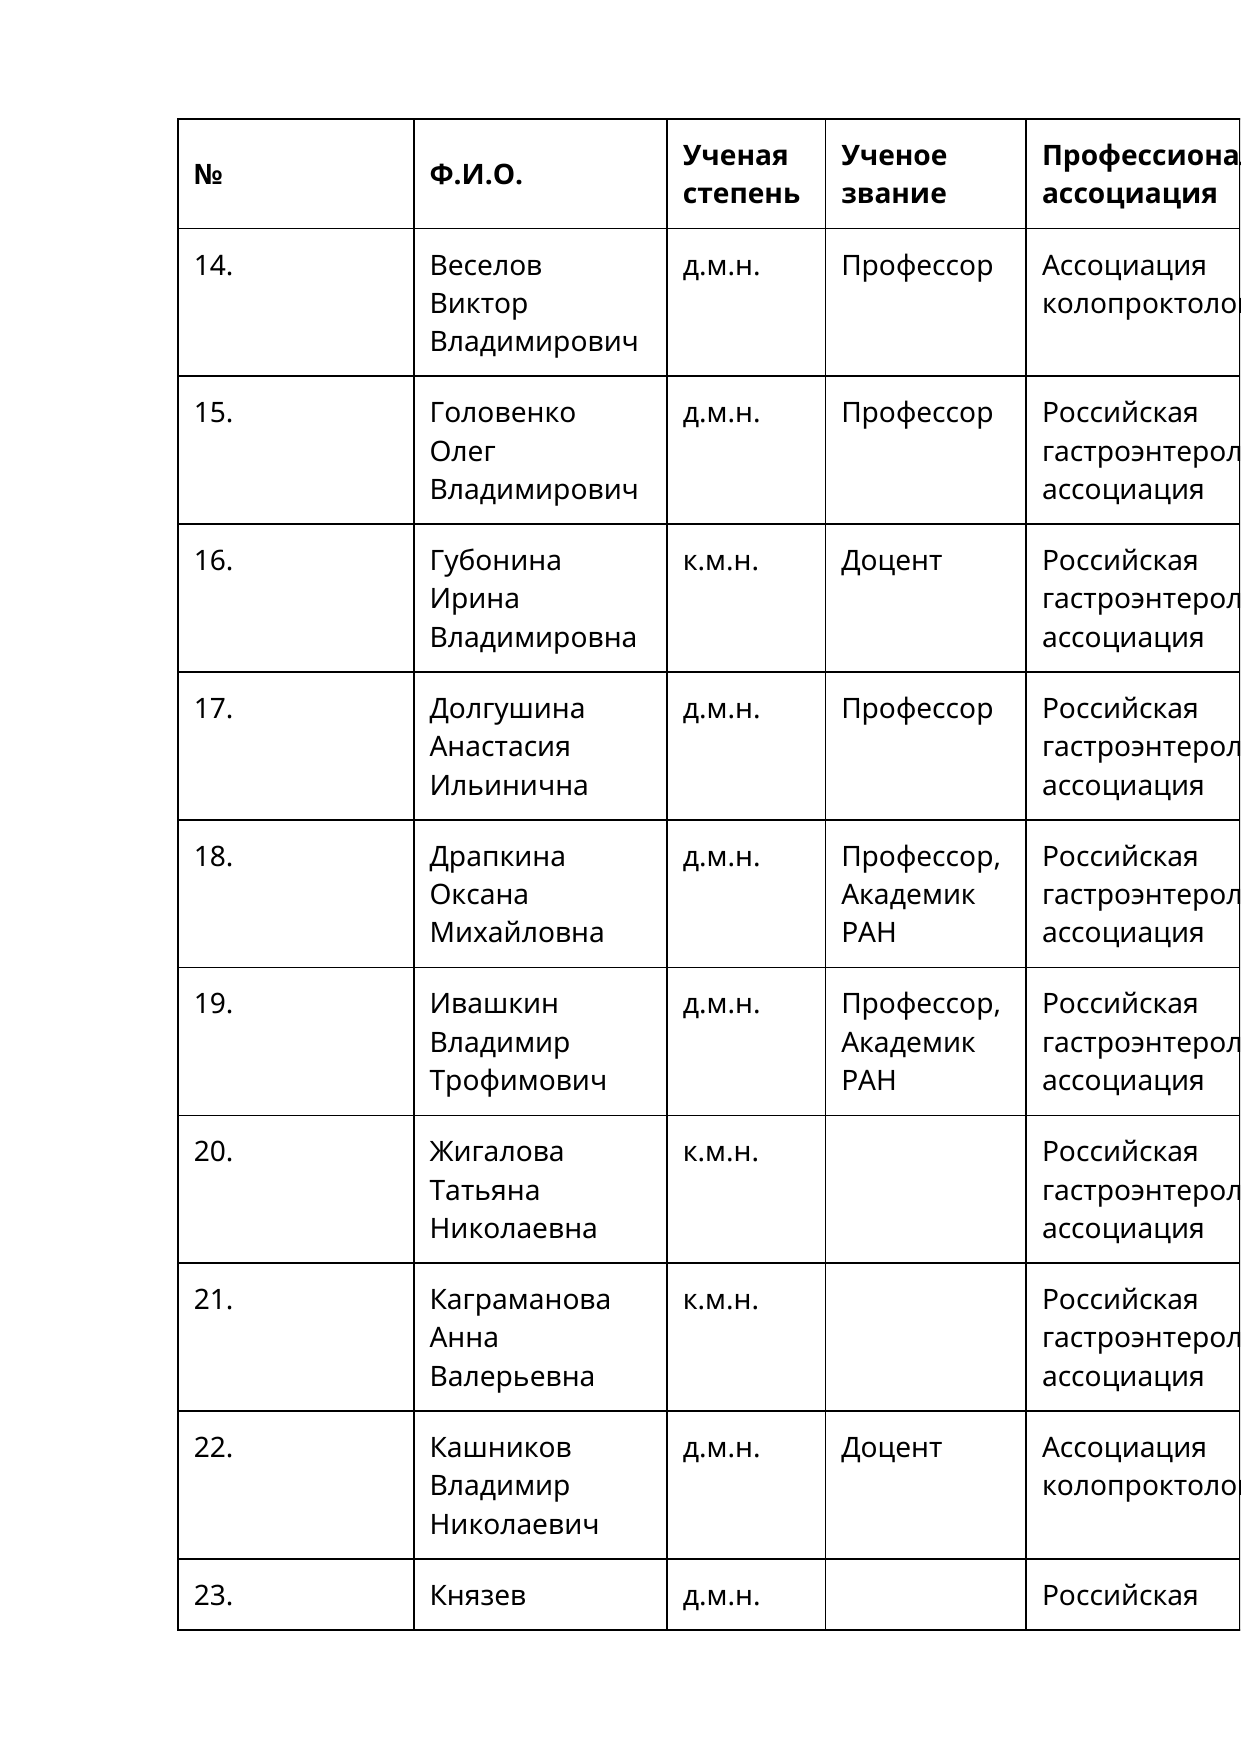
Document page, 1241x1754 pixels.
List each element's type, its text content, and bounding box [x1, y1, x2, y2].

table_cell д.м.н. [668, 1412, 825, 1558]
table_header Ученое звание [826, 120, 1025, 228]
table_cell Князев Олег Владимирович [415, 1560, 666, 1629]
table_cell [826, 1264, 1025, 1410]
table_cell д.м.н. [668, 377, 825, 523]
table_cell Каграманова Анна Валерьевна [415, 1264, 666, 1410]
table_header № [179, 120, 413, 228]
table_cell Доцент [826, 525, 1025, 671]
table_cell Российская гастроэнтерологическая ассоциация [1027, 968, 1239, 1114]
table_cell 17. [179, 673, 413, 819]
table_cell Веселов Виктор Владимирович [415, 229, 666, 375]
table_cell 14. [179, 229, 413, 375]
table_cell Профессор [826, 377, 1025, 523]
table_cell д.м.н. [668, 673, 825, 819]
table_cell д.м.н. [668, 968, 825, 1114]
table_cell [826, 1560, 1025, 1629]
table_cell Российская гастроэнтерологическая ассоциация [1027, 525, 1239, 671]
table_cell Профессор, Академик РАН [826, 821, 1025, 967]
table_cell Головенко Олег Владимирович [415, 377, 666, 523]
table_cell д.м.н. [668, 821, 825, 967]
table_cell 20. [179, 1116, 413, 1262]
table_cell Профессор [826, 673, 1025, 819]
table_cell Российская гастроэнтерологическая ассоциация [1027, 1116, 1239, 1262]
table_cell Кашников Владимир Николаевич [415, 1412, 666, 1558]
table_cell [1027, 377, 1239, 523]
table_cell Губонина Ирина Владимировна [415, 525, 666, 671]
table_cell Ассоциация колопроктологов России [1027, 1412, 1239, 1558]
table_cell Доцент [826, 1412, 1025, 1558]
table_cell Российская гастроэнтерологическая ассоциация [1027, 821, 1239, 967]
table_cell 16. [179, 525, 413, 671]
table_cell Ассоциация колопроктологов России [1027, 229, 1239, 375]
table_cell [826, 1116, 1025, 1262]
table_cell к.м.н. [668, 525, 825, 671]
table_cell Драпкина Оксана Михайловна [415, 821, 666, 967]
table_cell Российская гастроэнтерологическая ассоциация [1027, 1264, 1239, 1410]
table_cell Ивашкин Владимир Трофимович [415, 968, 666, 1114]
table_cell Российская гастроэнтерологическая ассоциация [1027, 673, 1239, 819]
table_cell 18. [179, 821, 413, 967]
table_cell Жигалова Татьяна Николаевна [415, 1116, 666, 1262]
table_header Ученая степень [668, 120, 825, 228]
table_cell д.м.н. [668, 1560, 825, 1629]
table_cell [1027, 1560, 1239, 1629]
table_cell 23. [179, 1560, 413, 1629]
table_cell Долгушина Анастасия Ильинична [415, 673, 666, 819]
table_cell 15. [179, 377, 413, 523]
table_cell 22. [179, 1412, 413, 1558]
table_cell Профессор, Академик РАН [826, 968, 1025, 1114]
table_cell д.м.н. [668, 229, 825, 375]
table_cell к.м.н. [668, 1264, 825, 1410]
table_cell Профессор [826, 229, 1025, 375]
table_cell 19. [179, 968, 413, 1114]
table_cell к.м.н. [668, 1116, 825, 1262]
table_cell 21. [179, 1264, 413, 1410]
table_header Профессиональная ассоциация [1027, 120, 1239, 228]
table_header Ф.И.О. [415, 120, 666, 228]
